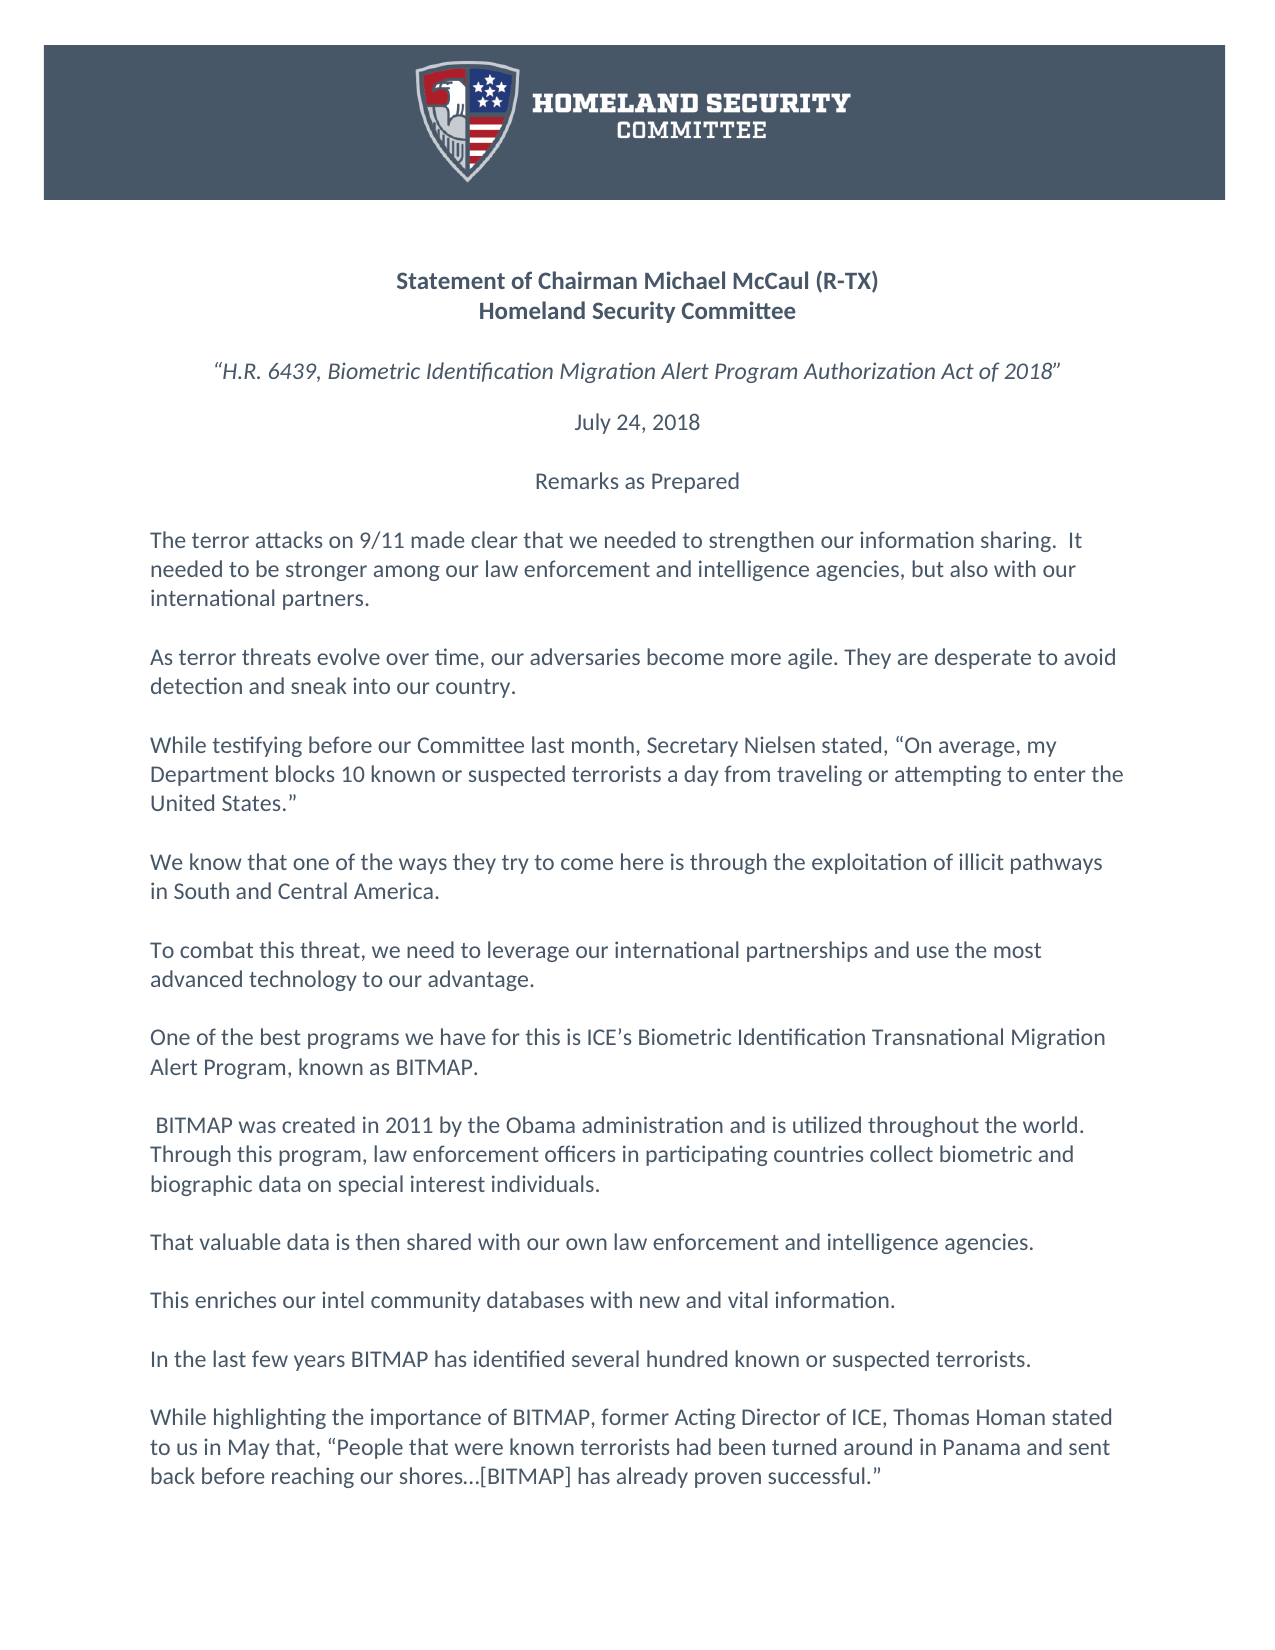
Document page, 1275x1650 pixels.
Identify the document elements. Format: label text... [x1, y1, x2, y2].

text We know that one of the ways they try to come here is through the exploitation of illicit pathways in South and Central America. [150, 847, 1125, 905]
text Remarks as Prepared [150, 466, 1125, 496]
text That valuable data is then shared with our own law enforcement and intelligence agencies. [150, 1227, 1125, 1257]
text Statement of Chairman Michael McCaul (R-TX) [150, 265, 1125, 295]
text “H.R. 6439, Biometric Identification Migration Alert Program Authorization Act of 2018” [150, 356, 1125, 386]
text As terror threats evolve over time, our adversaries become more agile. They are desperate to avoid detection and sneak into our country. [150, 642, 1125, 701]
text To combat this threat, we need to leverage our international partnerships and use the most advanced technology to our advantage. [150, 935, 1125, 993]
text In the last few years BITMAP has identified several hundred known or suspected terrorists. [150, 1344, 1125, 1373]
text July 24, 2018 [150, 407, 1125, 436]
text BITMAP was created in 2011 by the Obama administration and is utilized throughout the world. [150, 1110, 1125, 1139]
text Homeland Security Committee [150, 295, 1125, 326]
text The terror attacks on 9/11 made clear that we needed to strengthen our information sharing. It needed to be stronger among our law enforcement and intelligence agencies, but also with our international partners. [150, 525, 1125, 613]
text While highlighting the importance of BITMAP, former Acting Director of ICE, Thomas Homan stated to us in May that, “People that were known terrorists had been turned around in Panama and sent back before reaching our shores…[BITMAP] has already proven successful.” [150, 1402, 1125, 1490]
picture [43, 45, 1225, 200]
text While testifying before our Committee last month, Secretary Nielsen stated, “On average, my Department blocks 10 known or suspected terrorists a day from traveling or attempting to enter the United States.” [150, 730, 1125, 818]
text This enriches our intel community databases with new and vital information. [150, 1285, 1125, 1315]
text Through this program, law enforcement officers in participating countries collect biometric and biographic data on special interest individuals. [150, 1139, 1125, 1198]
text One of the best programs we have for this is ICE’s Biometric Identification Transnational Migration Alert Program, known as BITMAP. [150, 1022, 1125, 1081]
